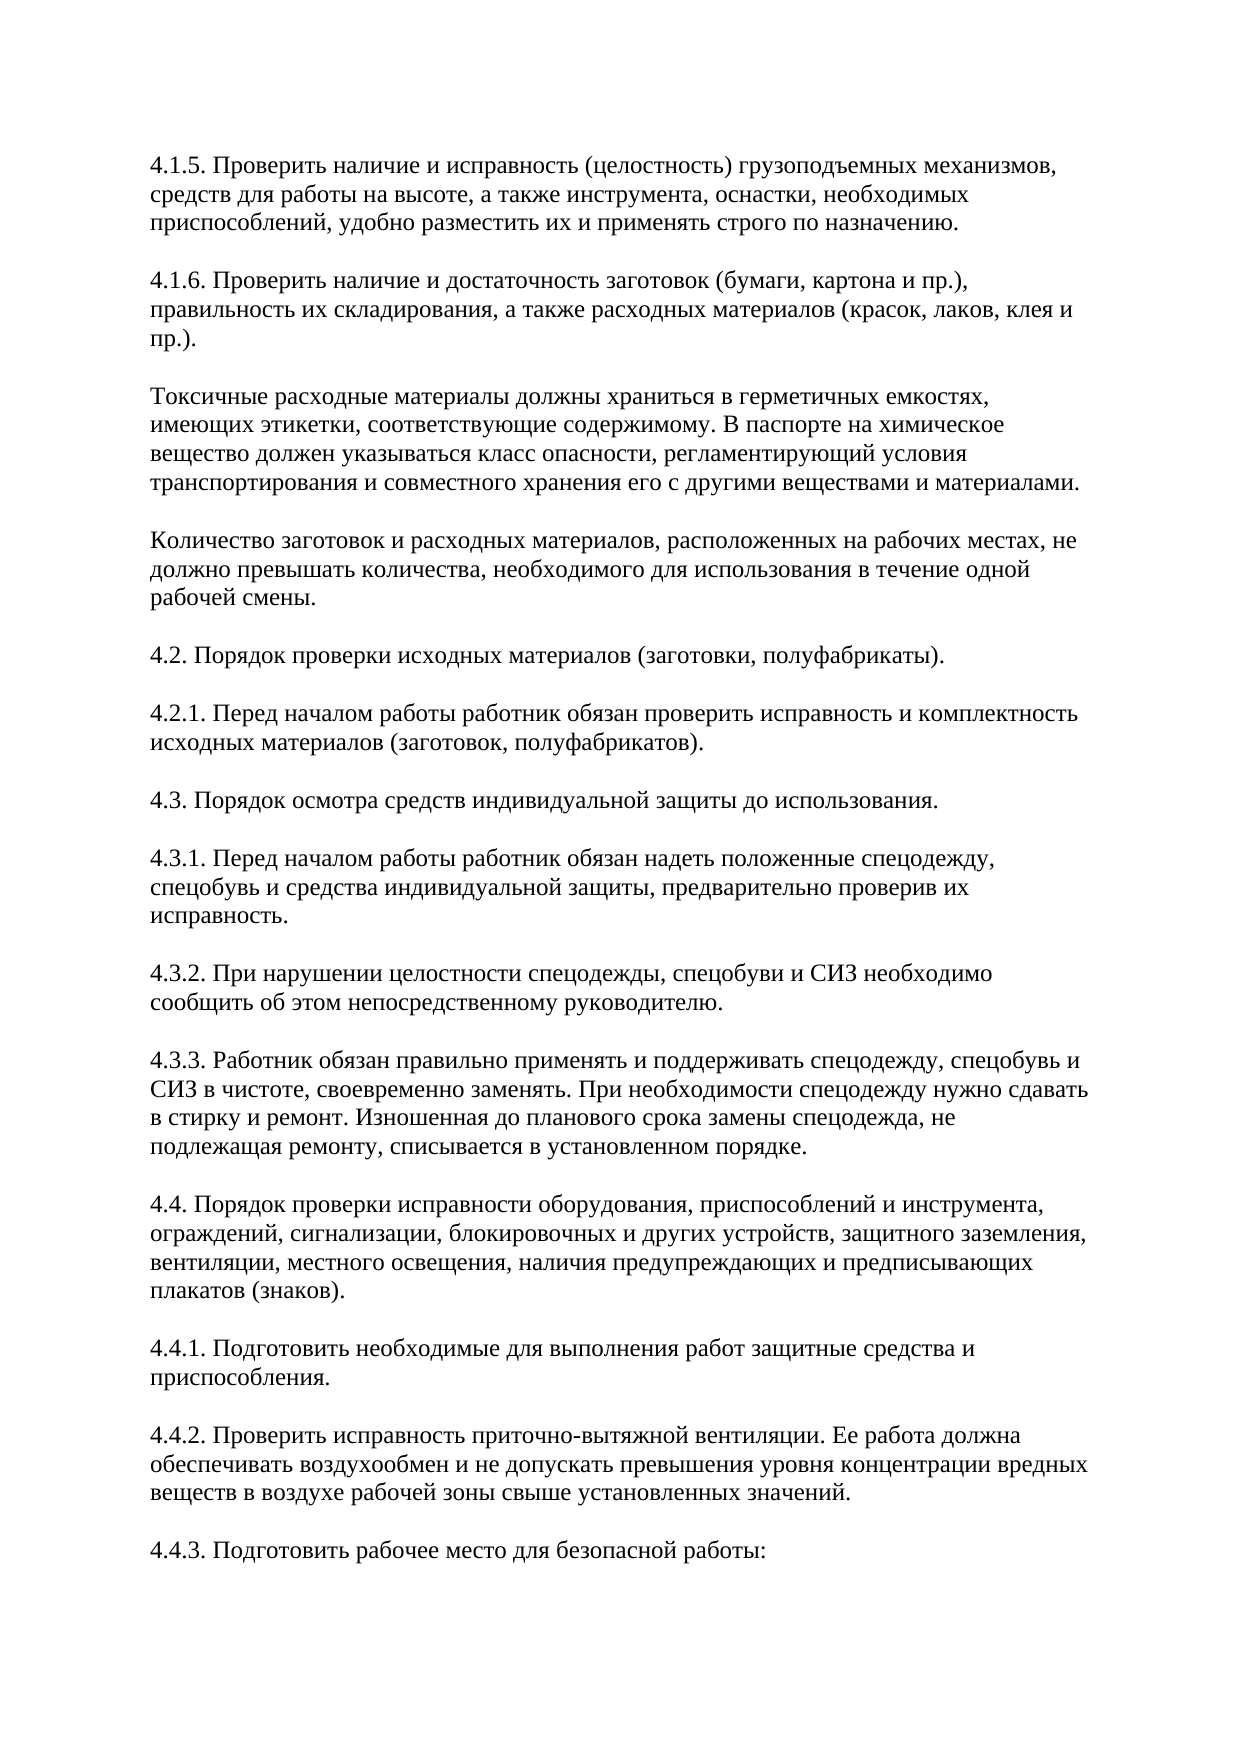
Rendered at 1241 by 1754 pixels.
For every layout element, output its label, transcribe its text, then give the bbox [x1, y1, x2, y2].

text 4.2.1. Перед началом работы работник обязан проверить исправность и комплектность исходных материалов (заготовок, полуфабрикатов). [150, 698, 1090, 756]
text 4.4.1. Подготовить необходимые для выполнения работ защитные средства и приспособления. [150, 1333, 1090, 1391]
text 4.4.2. Проверить исправность приточно-вытяжной вентиляции. Ее работа должна обеспечивать воздухообмен и не допускать превышения уровня концентрации вредных веществ в воздухе рабочей зоны свыше установленных значений. [150, 1420, 1090, 1506]
text 4.3.2. При нарушении целостности спецодежды, спецобуви и СИЗ необходимо сообщить об этом непосредственному руководителю. [150, 958, 1090, 1016]
text 4.1.6. Проверить наличие и достаточность заготовок (бумаги, картона и пр.), правильность их складирования, а также расходных материалов (красок, лаков, клея и пр.). [150, 265, 1090, 352]
text 4.3.1. Перед началом работы работник обязан надеть положенные спецодежду, спецобувь и средства индивидуальной защиты, предварительно проверив их исправность. [150, 843, 1090, 929]
text Количество заготовок и расходных материалов, расположенных на рабочих местах, не должно превышать количества, необходимого для использования в течение одной рабочей смены. [150, 525, 1090, 611]
text 4.4.3. Подготовить рабочее место для безопасной работы: [150, 1535, 1090, 1564]
text 4.3. Порядок осмотра средств индивидуальной защиты до использования. [150, 785, 1090, 814]
text 4.2. Порядок проверки исходных материалов (заготовки, полуфабрикаты). [150, 640, 1090, 669]
text 4.1.5. Проверить наличие и исправность (целостность) грузоподъемных механизмов, средств для работы на высоте, а также инструмента, оснастки, необходимых приспособлений, удобно разместить их и применять строго по назначению. [150, 150, 1090, 236]
text Токсичные расходные материалы должны храниться в герметичных емкостях, имеющих этикетки, соответствующие содержимому. В паспорте на химическое вещество должен указываться класс опасности, регламентирующий условия транспортирования и совместного хранения его с другими веществами и материалами. [150, 381, 1090, 496]
text 4.3.3. Работник обязан правильно применять и поддерживать спецодежду, спецобувь и СИЗ в чистоте, своевременно заменять. При необходимости спецодежду нужно сдавать в стирку и ремонт. Изношенная до планового срока замены спецодежда, не подлежащая ремонту, списывается в установленном порядке. [150, 1045, 1090, 1160]
text 4.4. Порядок проверки исправности оборудования, приспособлений и инструмента, ограждений, сигнализации, блокировочных и других устройств, защитного заземления, вентиляции, местного освещения, наличия предупреждающих и предписывающих плакатов (знаков). [150, 1189, 1090, 1304]
